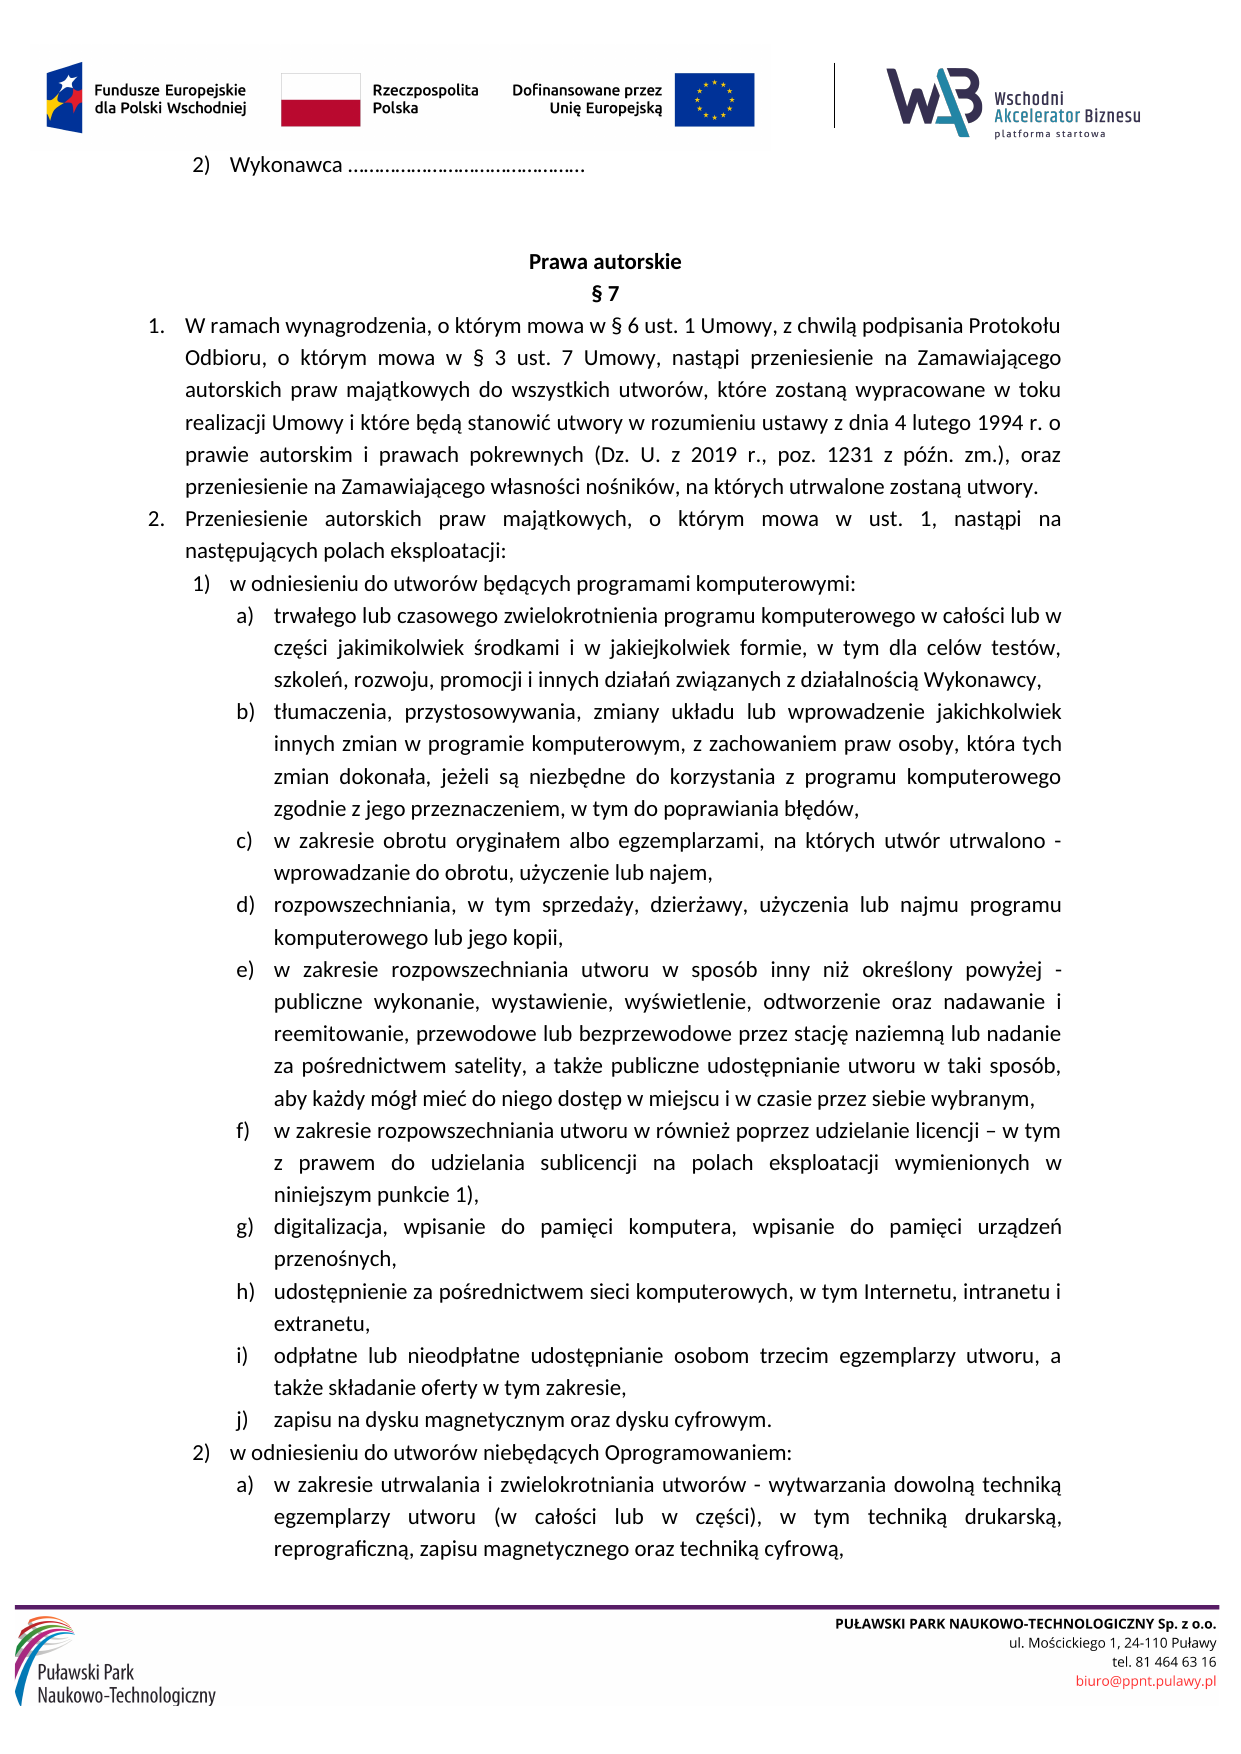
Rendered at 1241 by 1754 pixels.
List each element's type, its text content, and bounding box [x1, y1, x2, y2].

text Prawa autorskie [148, 247, 1063, 275]
list w zakresie utrwalania i zwielokrotniania utworów - wytwarzania dowolną techniką egzemplarzy utworu (w całości lub w części), w tym techniką drukarską, reprograficzną, zapisu magnetycznego oraz techniką cyfrową, [236, 1470, 1063, 1562]
text § 7 [148, 279, 1063, 307]
list rozpowszechniania, w tym sprzedaży, dzierżawy, użyczenia lub najmu programu komputerowego lub jego kopii, [236, 891, 1063, 951]
picture [29, 44, 772, 151]
list Wykonawca ……………………………………… [192, 150, 1063, 178]
list w odniesieniu do utworów niebędących Oprogramowaniem: [192, 1438, 1063, 1466]
list odpłatne lub nieodpłatne udostępnianie osobom trzecim egzemplarzy utworu, a także składanie oferty w tym zakresie, [236, 1341, 1063, 1401]
list w odniesieniu do utworów będących programami komputerowymi: [192, 569, 1063, 597]
list w zakresie rozpowszechniania utworu w również poprzez udzielanie licencji – w tym z prawem do udzielania sublicencji na polach eksploatacji wymienionych w niniejszym punkcie 1), [236, 1116, 1063, 1208]
picture [885, 58, 1142, 151]
list digitalizacja, wpisanie do pamięci komputera, wpisanie do pamięci urządzeń przenośnych, [236, 1212, 1063, 1273]
list w zakresie obrotu oryginałem albo egzemplarzami, na których utwór utrwalono - wprowadzanie do obrotu, użyczenie lub najem, [236, 826, 1063, 886]
list tłumaczenia, przystosowywania, zmiany układu lub wprowadzenie jakichkolwiek innych zmian w programie komputerowym, z zachowaniem praw osoby, która tych zmian dokonała, jeżeli są niezbędne do korzystania z programu komputerowego zgodnie z jego przeznaczeniem, w tym do poprawiania błędów, [236, 697, 1063, 822]
list w zakresie rozpowszechniania utworu w sposób inny niż określony powyżej - publiczne wykonanie, wystawienie, wyświetlenie, odtworzenie oraz nadawanie i reemitowanie, przewodowe lub bezprzewodowe przez stację naziemną lub nadanie za pośrednictwem satelity, a także publiczne udostępnianie utworu w taki sposób, aby każdy mógł mieć do niego dostęp w miejscu i w czasie przez siebie wybranym, [236, 955, 1063, 1112]
list W ramach wynagrodzenia, o którym mowa w § 6 ust. 1 Umowy, z chwilą podpisania Protokołu Odbioru, o którym mowa w § 3 ust. 7 Umowy, nastąpi przeniesienie na Zamawiającego autorskich praw majątkowych do wszystkich utworów, które zostaną wypracowane w toku realizacji Umowy i które będą stanowić utwory w rozumieniu ustawy z dnia 4 lutego 1994 r. o prawie autorskim i prawach pokrewnych (Dz. U. z 2019 r., poz. 1231 z późn. zm.), oraz przeniesienie na Zamawiającego własności nośników, na których utrwalone zostaną utwory. [148, 311, 1063, 500]
picture [14, 1605, 1220, 1706]
list udostępnienie za pośrednictwem sieci komputerowych, w tym Internetu, intranetu i extranetu, [236, 1277, 1063, 1337]
list zapisu na dysku magnetycznym oraz dysku cyfrowym. [236, 1406, 1063, 1433]
list Przeniesienie autorskich praw majątkowych, o którym mowa w ust. 1, nastąpi na następujących polach eksploatacji: [148, 504, 1063, 564]
list trwałego lub czasowego zwielokrotnienia programu komputerowego w całości lub w części jakimikolwiek środkami i w jakiejkolwiek formie, w tym dla celów testów, szkoleń, rozwoju, promocji i innych działań związanych z działalnością Wykonawcy, [236, 601, 1063, 693]
